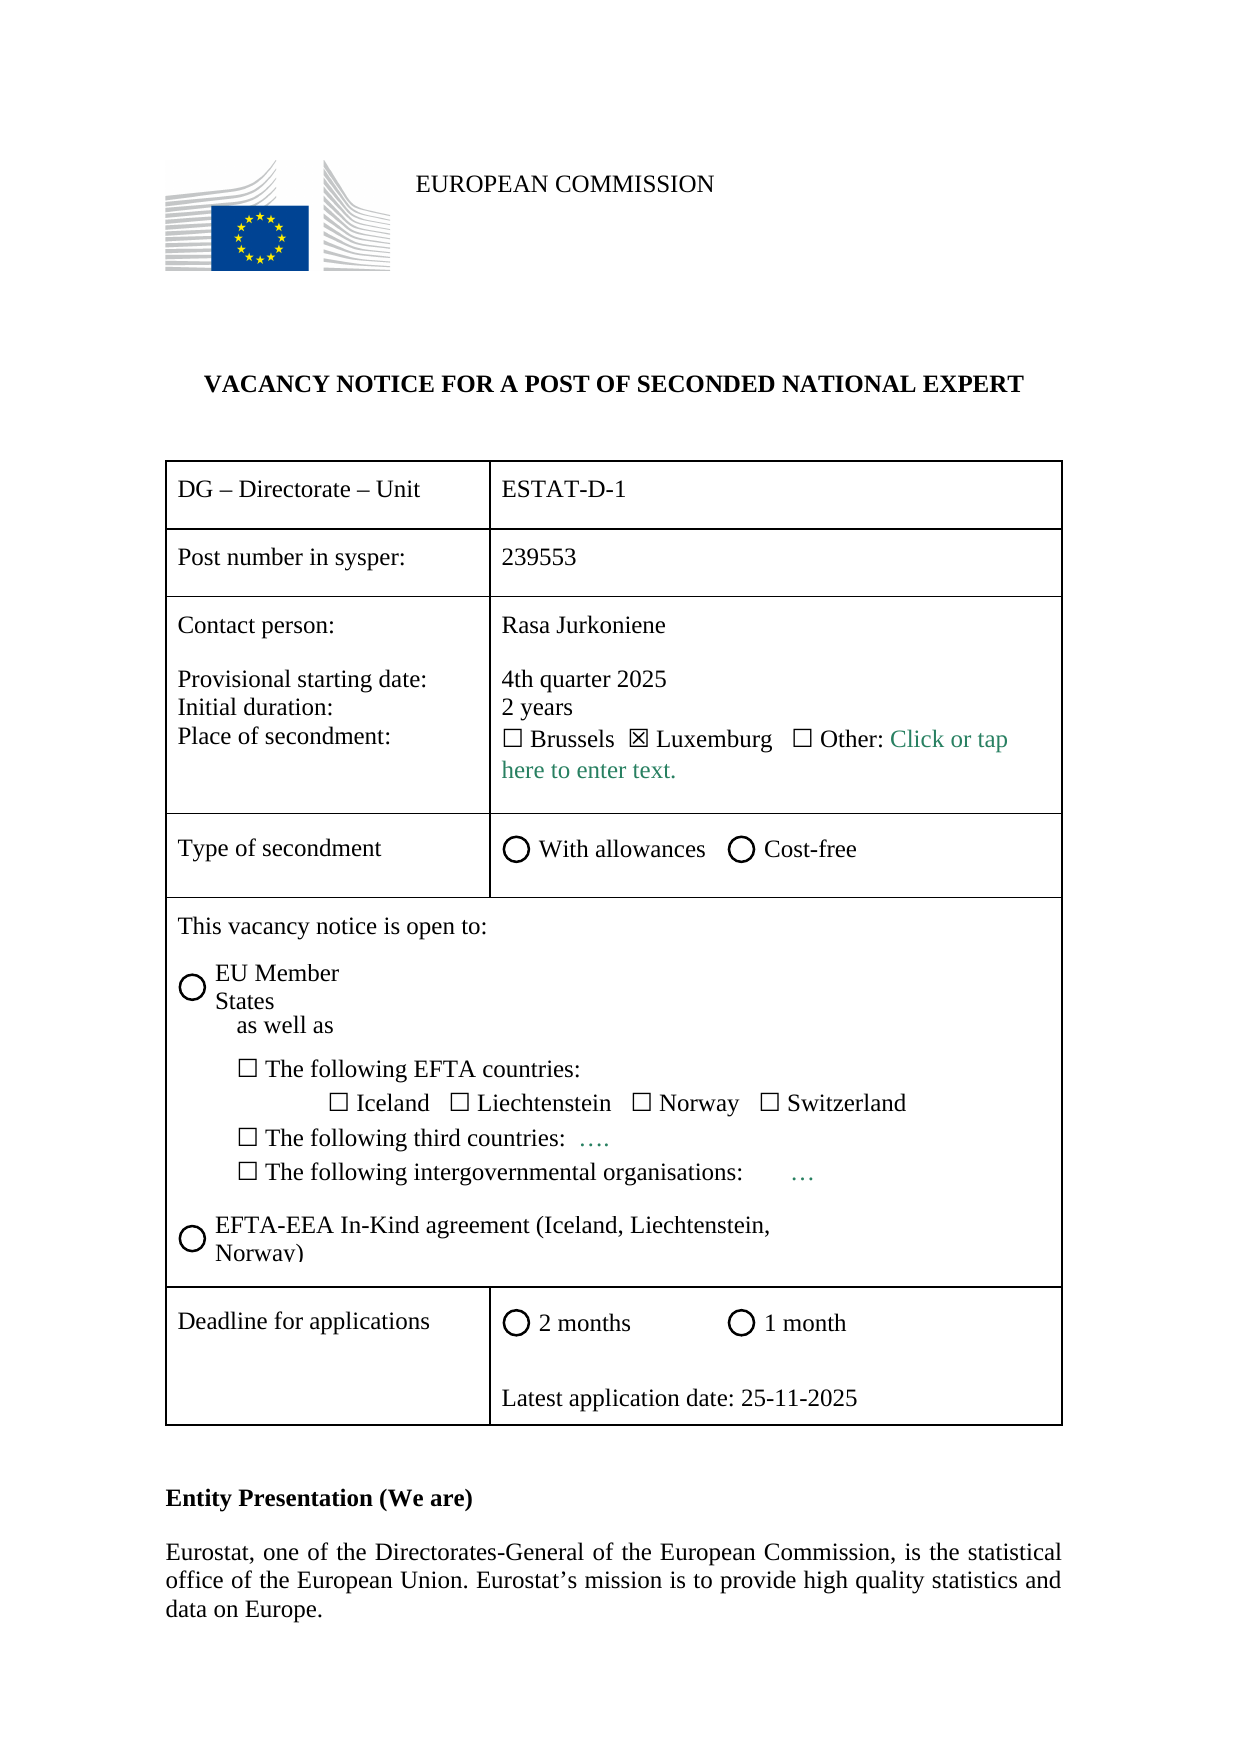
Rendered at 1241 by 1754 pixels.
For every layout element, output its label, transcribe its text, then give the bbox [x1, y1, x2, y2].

table_cell Post number in sysper: [167, 530, 489, 596]
table_cell Contact person: Provisional starting date: Initial duration: Place of secondment: [167, 597, 489, 813]
table_header DG – Directorate – Unit [167, 462, 489, 528]
table_cell Deadline for applications [167, 1288, 489, 1424]
text VACANCY NOTICE FOR A POST OF SECONDED NATIONAL EXPERT [165, 369, 1063, 398]
table_cell This vacancy notice is open to: as well as The following EFTA countries: Iceland Liechtenstein Norway Switzerland The following third countries: The following intergovernmental organisations: [167, 898, 1061, 1286]
table_cell Type of secondment [167, 814, 489, 897]
table_cell Latest application date: [491, 1288, 1061, 1424]
table_cell quarter years Brussels Luxemburg Other: [491, 597, 1061, 813]
picture [165, 160, 391, 271]
table_cell [491, 814, 1061, 897]
list Entity Presentation (We are) [165, 1483, 1063, 1512]
